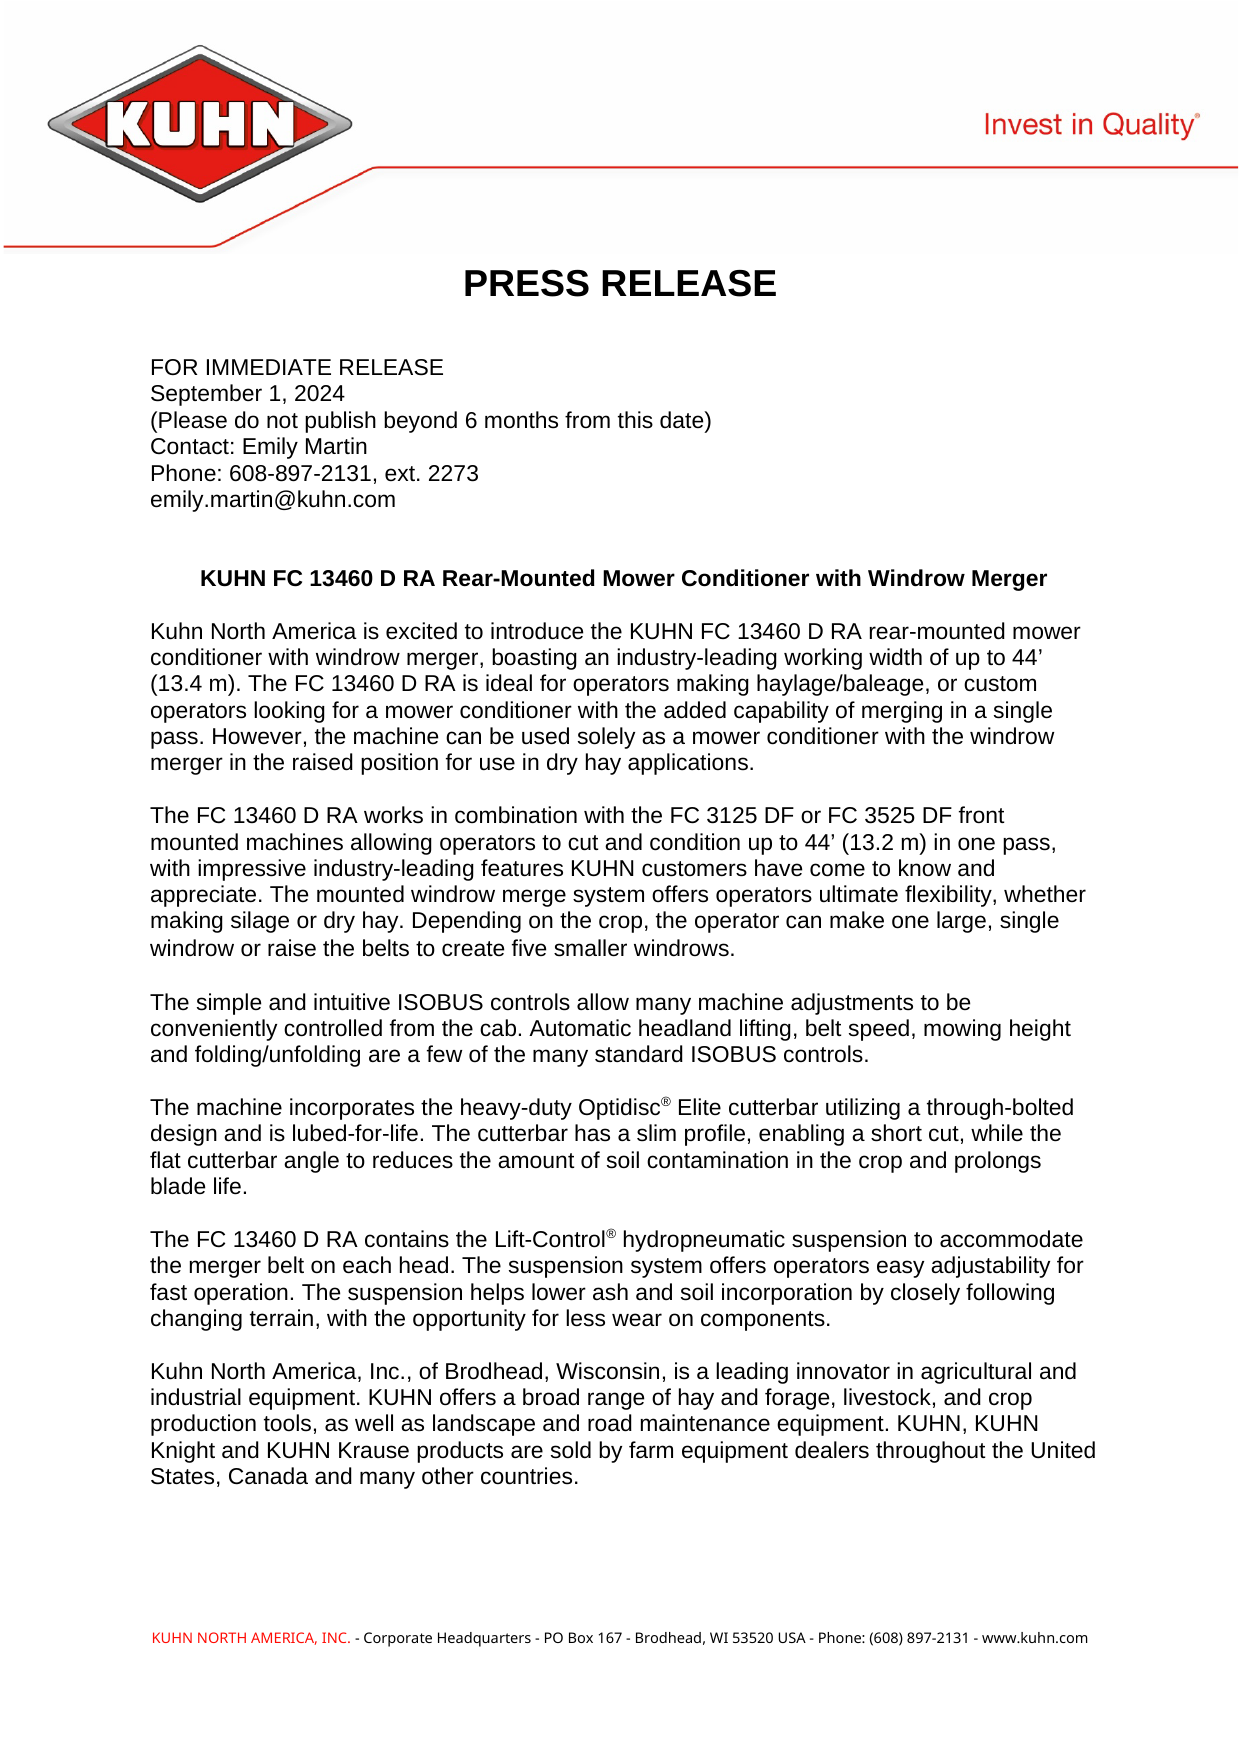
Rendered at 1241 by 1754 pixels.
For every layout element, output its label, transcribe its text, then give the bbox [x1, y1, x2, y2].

text The FC 13460 D RA contains the Lift-Control® hydropneumatic suspension to accommodate the merger belt on each head. The suspension system offers operators easy adjustability for fast operation. The suspension helps lower ash and soil incorporation by closely following changing terrain, with the opportunity for less wear on components. [150, 1226, 1098, 1331]
text September 1, 2024 [150, 380, 1098, 407]
text FOR IMMEDIATE RELEASE [150, 354, 1098, 380]
text Phone: 608-897-2131, ext. 2273 [150, 459, 1098, 486]
subtitle PRESS RELEASE [150, 154, 1090, 304]
text The simple and intuitive ISOBUS controls allow many machine adjustments to be conveniently controlled from the cab. Automatic headland lifting, belt speed, mowing height and folding/unfolding are a few of the many standard ISOBUS controls. [150, 989, 1098, 1068]
text Contact: Emily Martin [150, 433, 1098, 459]
text Kuhn North America, Inc., of Brodhead, Wisconsin, is a leading innovator in agricultural and industrial equipment. KUHN offers a broad range of hay and forage, livestock, and crop production tools, as well as landscape and road maintenance equipment. KUHN, KUHN Knight and KUHN Krause products are sold by farm equipment dealers throughout the United States, Canada and many other countries. [150, 1358, 1098, 1489]
text The machine incorporates the heavy-duty Optidisc® Elite cutterbar utilizing a through-bolted design and is lubed-for-life. The cutterbar has a slim profile, enabling a short cut, while the flat cutterbar angle to reduces the amount of soil contamination in the crop and prolongs blade life. [150, 1094, 1098, 1199]
text KUHN FC 13460 D RA Rear-Mounted Mower Conditioner with Windrow Merger [150, 565, 1098, 591]
text Kuhn North America is excited to introduce the KUHN FC 13460 D RA rear-mounted mower conditioner with windrow merger, boasting an industry-leading working width of up to 44’ (13.4 m). The FC 13460 D RA is ideal for operators making haylage/baleage, or custom operators looking for a mower conditioner with the added capability of merging in a single pass. However, the machine can be used solely as a mower conditioner with the windrow merger in the raised position for use in dry hay applications. [150, 618, 1098, 776]
text emily.martin@kuhn.com [150, 486, 1098, 512]
text (Please do not publish beyond 6 months from this date) [150, 407, 1098, 433]
text The FC 13460 D RA works in combination with the FC 3125 DF or FC 3525 DF front mounted machines allowing operators to cut and condition up to 44’ (13.2 m) in one pass, with impressive industry-leading features KUHN customers have come to know and appreciate. The mounted windrow merge system offers operators ultimate flexibility, whether making silage or dry hay. Depending on the crop, the operator can make one large, single windrow or raise the belts to create five smaller windrows. [150, 802, 1098, 962]
